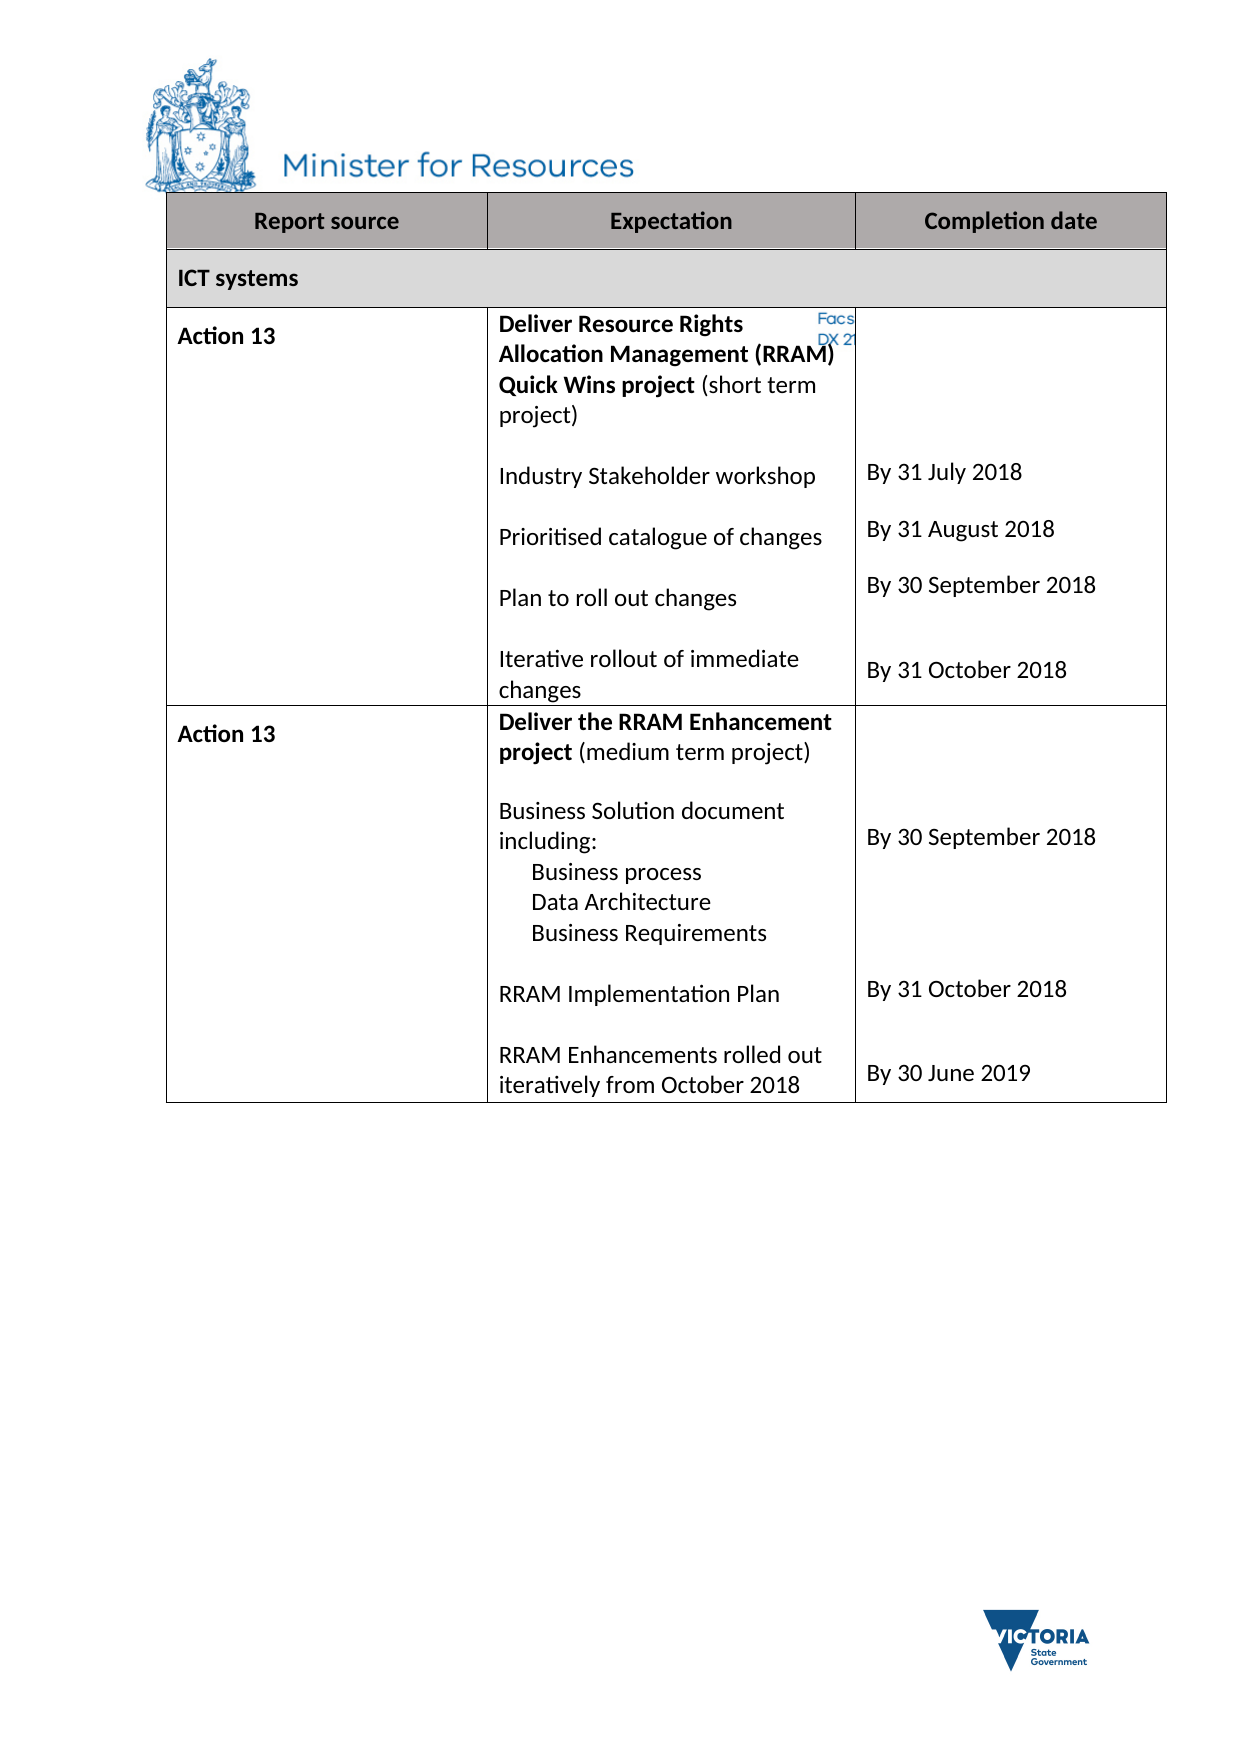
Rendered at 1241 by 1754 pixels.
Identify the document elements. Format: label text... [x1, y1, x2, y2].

table_cell Action 13 [167, 706, 487, 1102]
table_header Completion date [856, 193, 1166, 248]
table_cell ICT systems [167, 250, 1166, 307]
picture [0, 0, 1240, 367]
table_cell Deliver the RRAM Enhancement project (medium term project) Business Solution document including: Business process Data Architecture Business Requirements RRAM Implementation Plan RRAM Enhancements rolled out iteratively from October 2018 [488, 706, 855, 1102]
table_cell Deliver Resource Rights Allocation Management (RRAM) Quick Wins project (short term project) Industry Stakeholder workshop Prioritised catalogue of changes Plan to roll out changes Iterative rollout of immediate changes [488, 308, 855, 705]
table_cell By 31 July 2018 By 31 August 2018 By 30 September 2018 By 31 October 2018 [856, 308, 1166, 705]
table_cell Action 13 [167, 308, 487, 705]
picture [0, 1593, 1237, 1754]
table_header Report source [167, 193, 487, 248]
table_cell By 30 September 2018 By 31 October 2018 By 30 June 2019 [856, 706, 1166, 1102]
table_header Expectation [488, 193, 855, 248]
